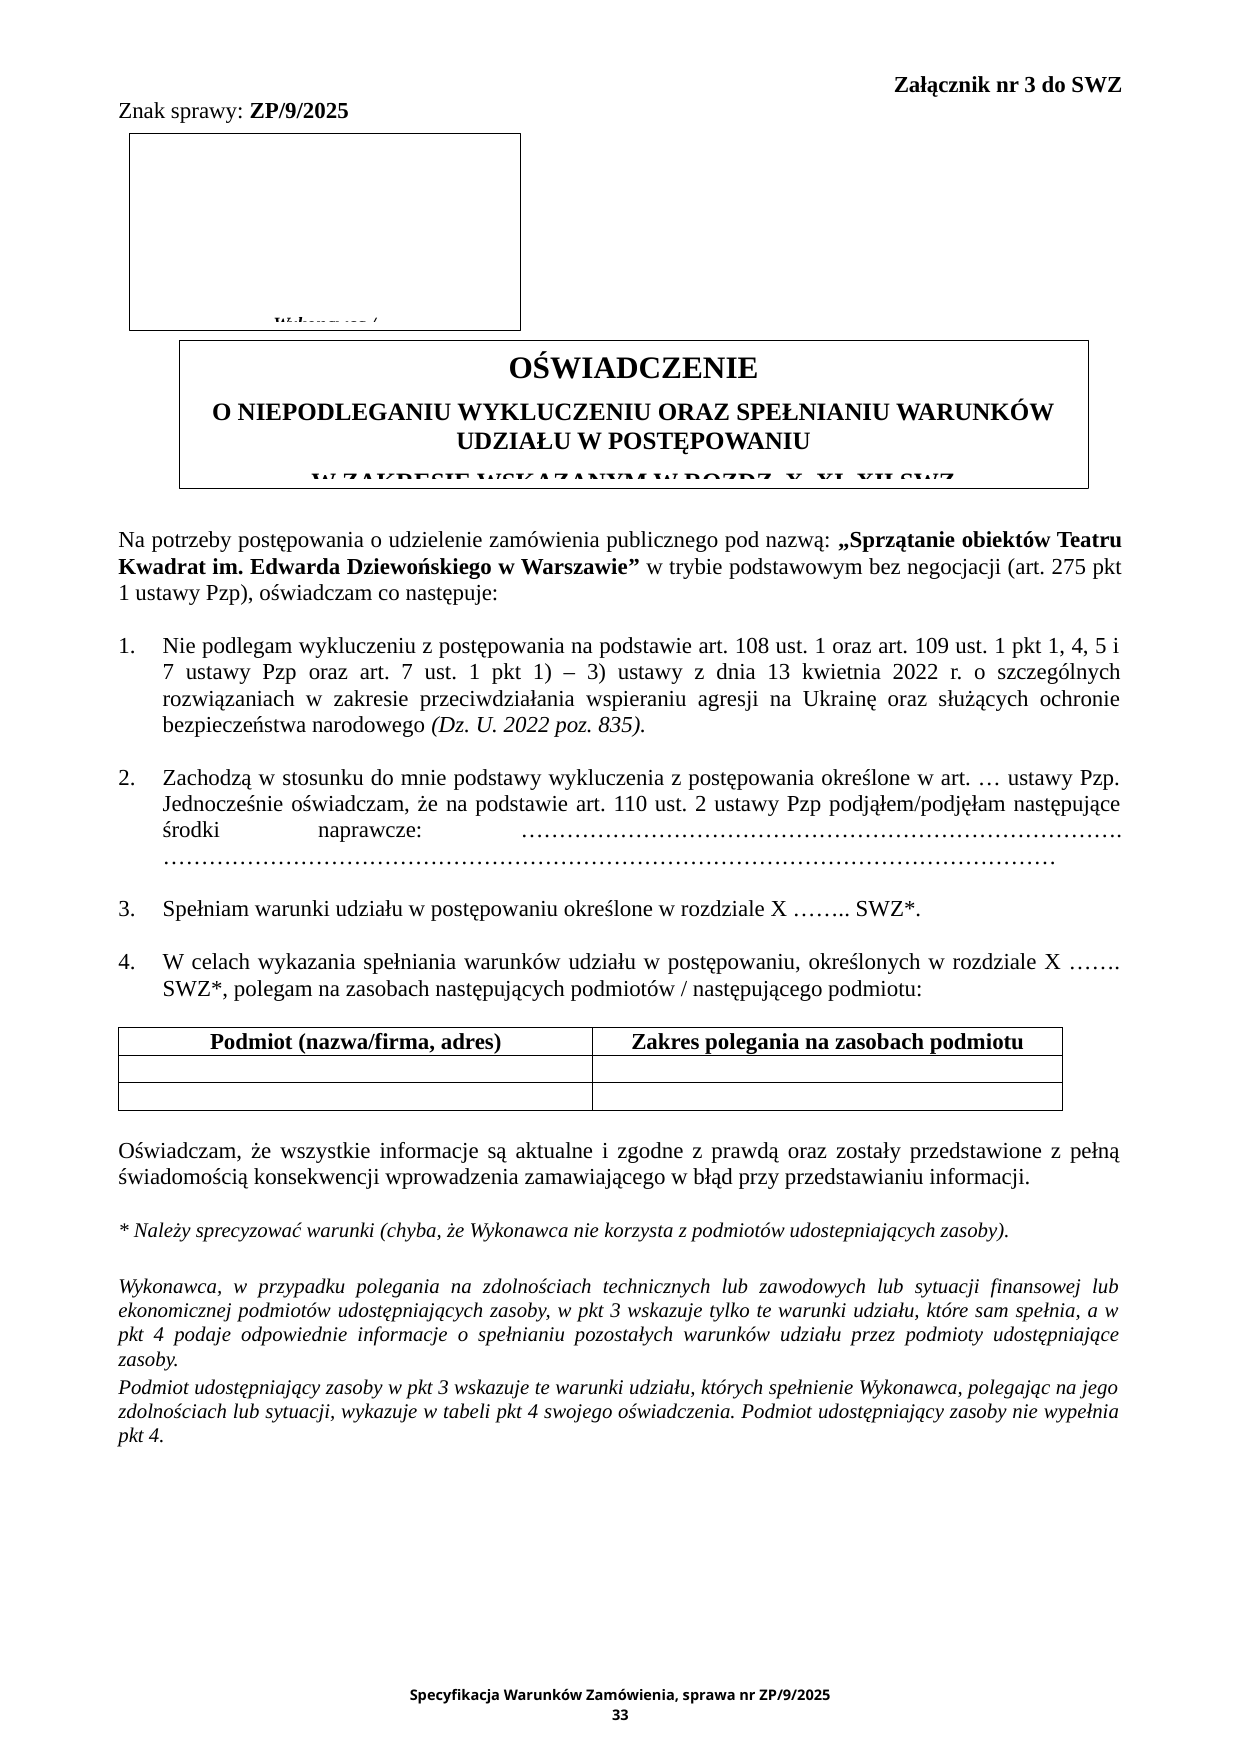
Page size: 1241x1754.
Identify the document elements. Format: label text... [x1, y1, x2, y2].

text Załącznik nr 3 do SWZ [118, 71, 1122, 97]
text Oświadczam, że wszystkie informacje są aktualne i zgodne z prawdą oraz zostały przedstawione z pełną świadomością konsekwencji wprowadzenia zamawiającego w błąd przy przedstawianiu informacji. [118, 1137, 1122, 1189]
text Podmiot udostępniający zasoby w pkt 3 wskazuje te warunki udziału, których spełnienie Wykonawca, polegając na jego zdolnościach lub sytuacji, wykazuje w tabeli pkt 4 swojego oświadczenia. Podmiot udostępniający zasoby nie wypełnia pkt 4. [118, 1375, 1122, 1447]
table_cell [119, 1056, 592, 1082]
list W celach wykazania spełniania warunków udziału w postępowaniu, określonych w rozdziale X ……. SWZ*, polegam na zasobach następujących podmiotów / następującego podmiotu: [118, 948, 1122, 1001]
table_cell [593, 1083, 1062, 1109]
text Wykonawca, w przypadku polegania na zdolnościach technicznych lub zawodowych lub sytuacji finansowej lub ekonomicznej podmiotów udostępniających zasoby, w pkt 3 wskazuje tylko te warunki udziału, które sam spełnia, a w pkt 4 podaje odpowiednie informacje o spełnianiu pozostałych warunków udziału przez podmioty udostępniające zasoby. [118, 1274, 1122, 1371]
text Znak sprawy: ZP/9/2025 [118, 97, 1122, 123]
text * Należy sprecyzować warunki (chyba, że Wykonawca nie korzysta z podmiotów udostepniających zasoby). [118, 1218, 1122, 1242]
list Zachodzą w stosunku do mnie podstawy wykluczenia z postępowania określone w art. … ustawy Pzp. Jednocześnie oświadczam, że na podstawie art. 110 ust. 2 ustawy Pzp podjąłem/podjęłam następujące środki naprawcze: ……………………………………………………………………. ……………………………………………………………………………………………………… [118, 764, 1122, 869]
table_header Zakres polegania na zasobach podmiotu [593, 1028, 1062, 1055]
table_cell [593, 1056, 1062, 1082]
text Na potrzeby postępowania o udzielenie zamówienia publicznego pod nazwą: „Sprzątanie obiektów Teatru Kwadrat im. Edwarda Dziewońskiego w Warszawie” w trybie podstawowym bez negocjacji (art. 275 pkt 1 ustawy Pzp), oświadczam co następuje: [118, 527, 1122, 606]
list Nie podlegam wykluczeniu z postępowania na podstawie art. 108 ust. 1 oraz art. 109 ust. 1 pkt 1, 4, 5 i 7 ustawy Pzp oraz art. 7 ust. 1 pkt 1) – 3) ustawy z dnia 13 kwietnia 2022 r. o szczególnych rozwiązaniach w zakresie przeciwdziałania wspieraniu agresji na Ukrainę oraz służących ochronie bezpieczeństwa narodowego (Dz. U. 2022 poz. 835). [118, 632, 1122, 737]
table_cell [119, 1083, 592, 1109]
list Spełniam warunki udziału w postępowaniu określone w rozdziale X …….. SWZ*. [118, 896, 1122, 922]
table_header Podmiot (nazwa/firma, adres) [119, 1028, 592, 1055]
